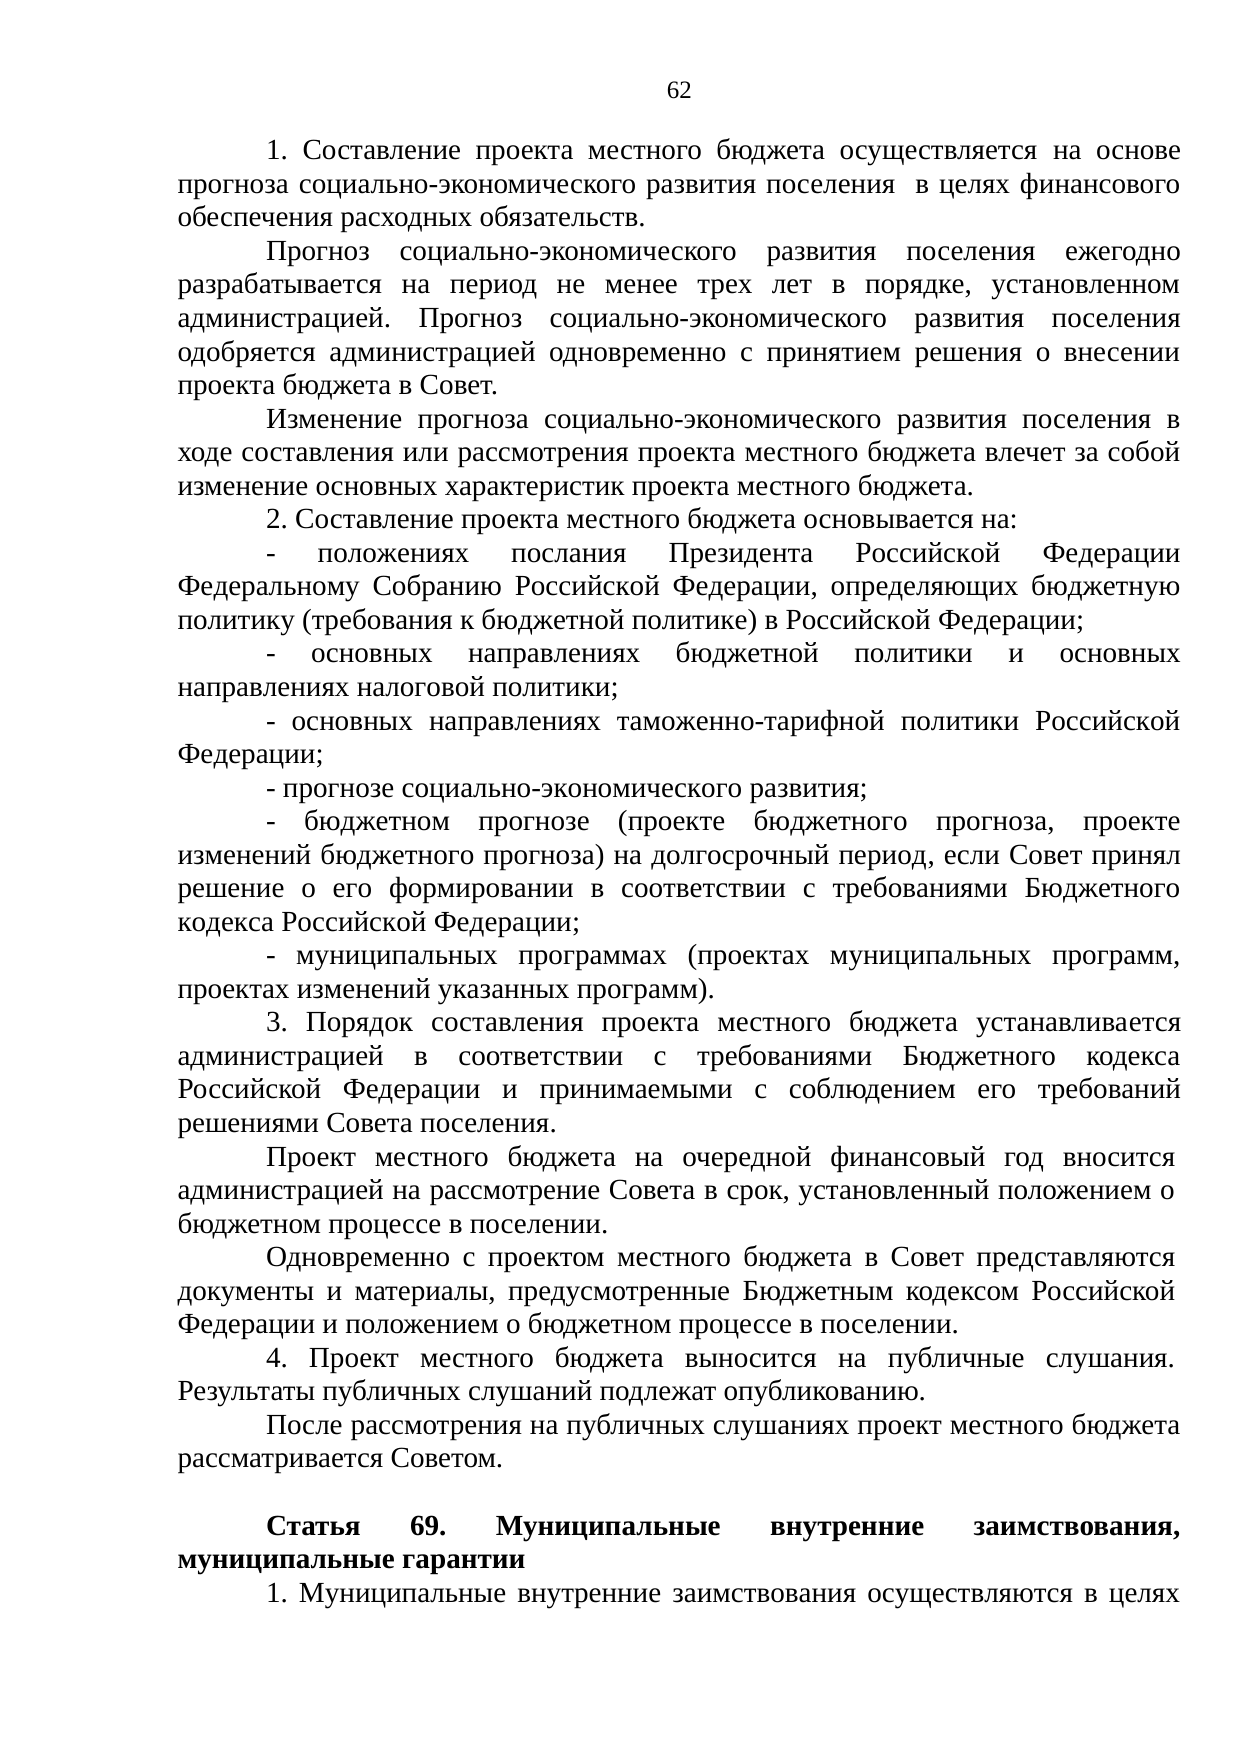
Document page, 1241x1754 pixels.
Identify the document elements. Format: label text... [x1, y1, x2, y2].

text - основных направлениях бюджетной политики и основных направлениях налоговой политики; [177, 636, 1181, 703]
text 4. Проект местного бюджета выносится на публичные слушания. Результаты публичных слушаний подлежат опубликованию. [177, 1340, 1176, 1407]
text Прогноз социально-экономического развития поселения ежегодно разрабатывается на период не менее трех лет в порядке, установленном администрацией. Прогноз социально-экономического развития поселения одобряется администрацией одновременно с принятием решения о внесении проекта бюджета в Совет. [177, 233, 1181, 401]
text - муниципальных программах (проектах муниципальных программ, проектах изменений указанных программ). [177, 937, 1181, 1004]
text Одновременно с проектом местного бюджета в Совет представляются документы и материалы, предусмотренные Бюджетным кодексом Российской Федерации и положением о бюджетном процессе в поселении. [177, 1239, 1176, 1340]
text 1. Составление проекта местного бюджета осуществляется на основе прогноза социально-экономического развития поселения в целях финансового обеспечения расходных обязательств. [177, 132, 1181, 233]
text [177, 1575, 1181, 1608]
text - положениях послания Президента Российской Федерации Федеральному Собранию Российской Федерации, определяющих бюджетную политику (требования к бюджетной политике) в Российской Федерации; [177, 535, 1181, 636]
text 2. Составление проекта местного бюджета основывается на: [177, 501, 1181, 535]
text После рассмотрения на публичных слушаниях проект местного бюджета рассматривается Советом. [177, 1407, 1181, 1474]
text Изменение прогноза социально-экономического развития поселения в ходе составления или рассмотрения проекта местного бюджета влечет за собой изменение основных характеристик проекта местного бюджета. [177, 401, 1181, 501]
text - основных направлениях таможенно-тарифной политики Российской Федерации; [177, 703, 1181, 770]
text Статья 69. Муниципальные внутренние заимствования, муниципальные гарантии [177, 1508, 1181, 1575]
text - бюджетном прогнозе (проекте бюджетного прогноза, проекте изменений бюджетного прогноза) на долгосрочный период, если Совет принял решение о его формировании в соответствии с требованиями Бюджетного кодекса Российской Федерации; [177, 803, 1181, 937]
text Проект местного бюджета на очередной финансовый год вносится администрацией на рассмотрение Совета в срок, установленный положением о бюджетном процессе в поселении. [177, 1139, 1176, 1239]
text 3. Порядок составления проекта местного бюджета устанавливается администрацией в соответствии с требованиями Бюджетного кодекса Российской Федерации и принимаемыми с соблюдением его требований решениями Совета поселения. [177, 1004, 1181, 1139]
text - прогнозе социально-экономического развития; [177, 770, 1181, 803]
